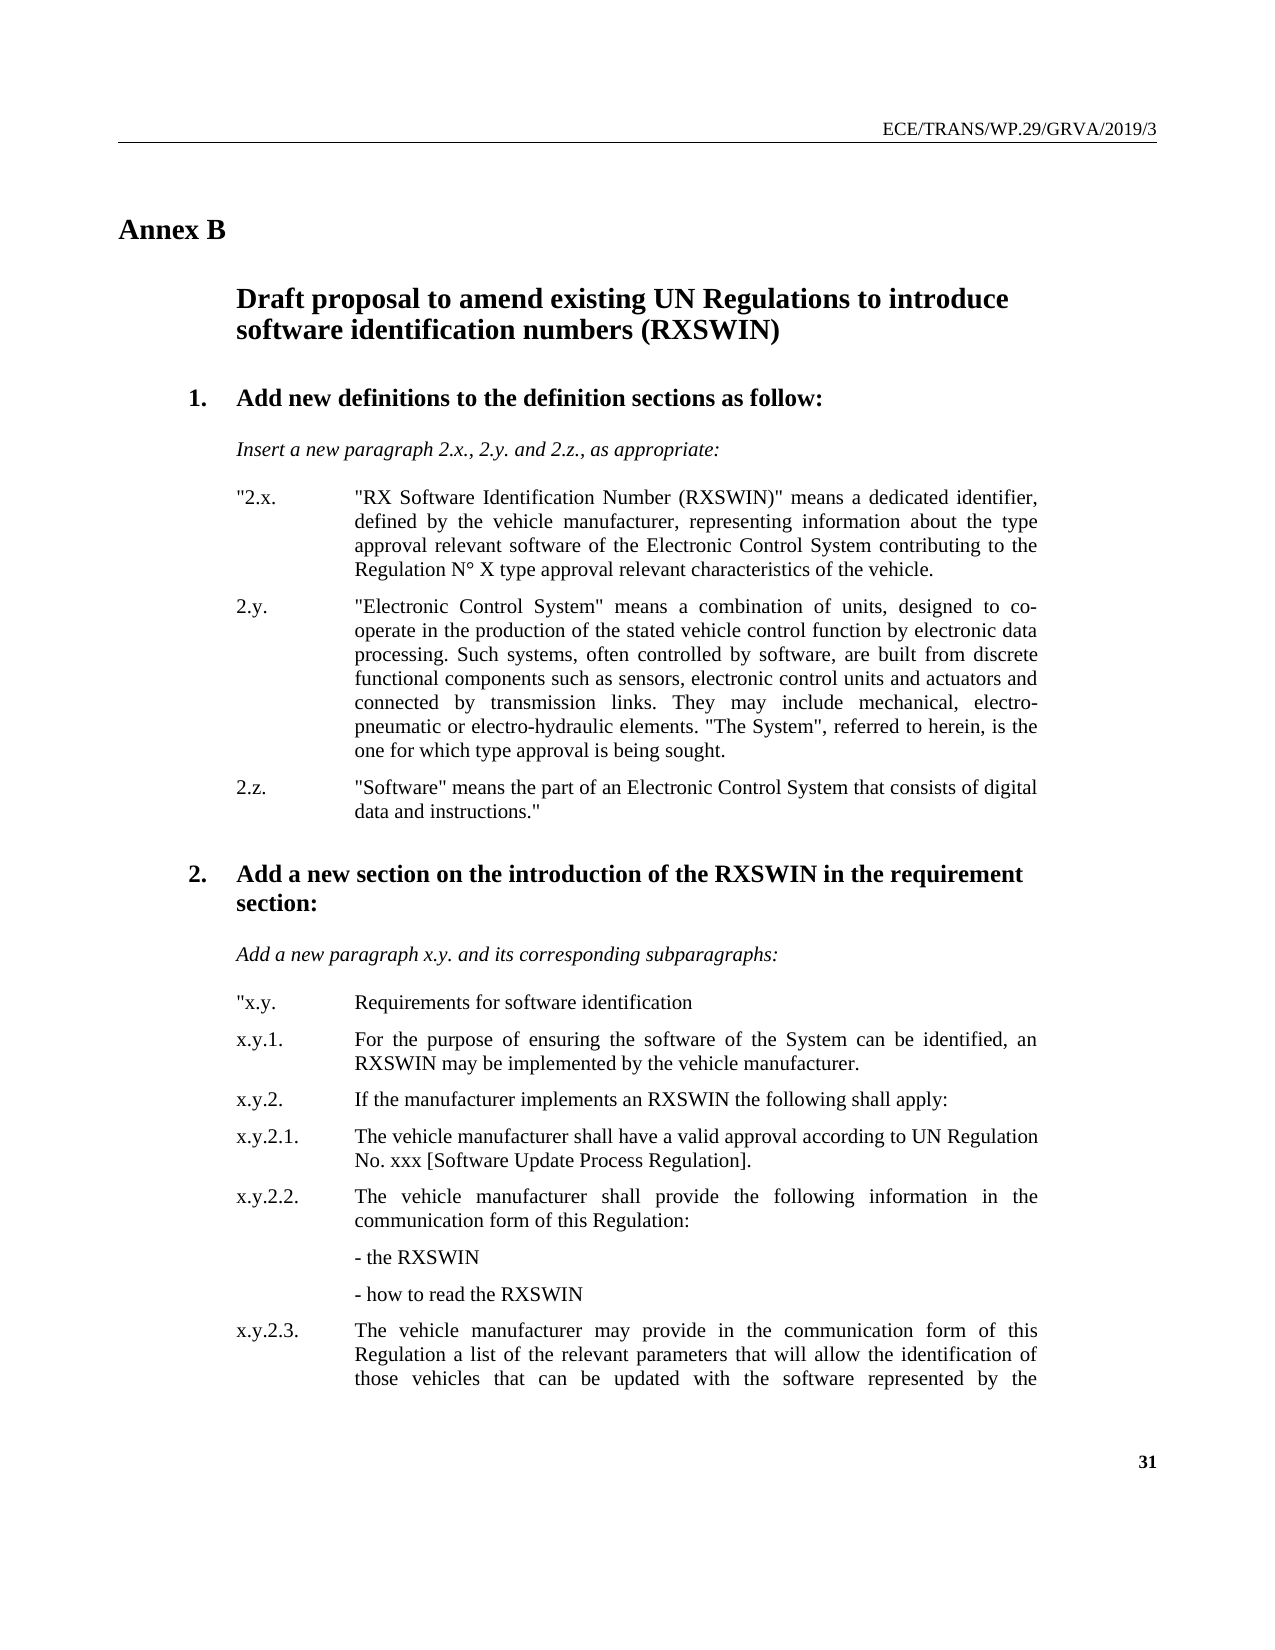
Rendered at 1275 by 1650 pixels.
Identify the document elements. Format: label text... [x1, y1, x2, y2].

text 2.y. "Electronic Control System" means a combination of units, designed to co-operate in the production of the stated vehicle control function by electronic data processing. Such systems, often controlled by software, are built from discrete functional components such as sensors, electronic control units and actuators and connected by transmission links. They may include mechanical, electro-pneumatic or electro-hydraulic elements. "The System", referred to herein, is the one for which type approval is being sought. [236, 594, 1039, 762]
text Draft proposal to amend existing UN Regulations to introduce software identification numbers (RXSWIN) [118, 283, 1039, 346]
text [236, 1318, 1039, 1390]
text x.y.2. If the manufacturer implements an RXSWIN the following shall apply: [236, 1087, 1039, 1111]
text "2.x. "RX Software Identification Number (RXSWIN)" means a dedicated identifier, defined by the vehicle manufacturer, representing information about the type approval relevant software of the Electronic Control System contributing to the Regulation N° X type approval relevant characteristics of the vehicle. [236, 485, 1039, 581]
text 1. Add new definitions to the definition sections as follow: [118, 383, 1039, 412]
text 2.z. "Software" means the part of an Electronic Control System that consists of digital data and instructions." [236, 775, 1039, 823]
text x.y.1. For the purpose of ensuring the software of the System can be identified, an RXSWIN may be implemented by the vehicle manufacturer. [236, 1027, 1039, 1075]
text Annex B [118, 215, 1039, 246]
text - the RXSWIN [354, 1245, 1039, 1269]
text "x.y. Requirements for software identification [236, 990, 1039, 1014]
text x.y.2.2. The vehicle manufacturer shall provide the following information in the communication form of this Regulation: [236, 1184, 1039, 1232]
text Insert a new paragraph 2.x., 2.y. and 2.z., as appropriate: [236, 437, 1157, 461]
text - how to read the RXSWIN [354, 1282, 1039, 1306]
text x.y.2.1. The vehicle manufacturer shall have a valid approval according to UN Regulation No. xxx [Software Update Process Regulation]. [236, 1124, 1039, 1172]
text 2. Add a new section on the introduction of the RXSWIN in the requirement section: [118, 860, 1039, 917]
text Add a new paragraph x.y. and its corresponding subparagraphs: [236, 942, 1157, 966]
